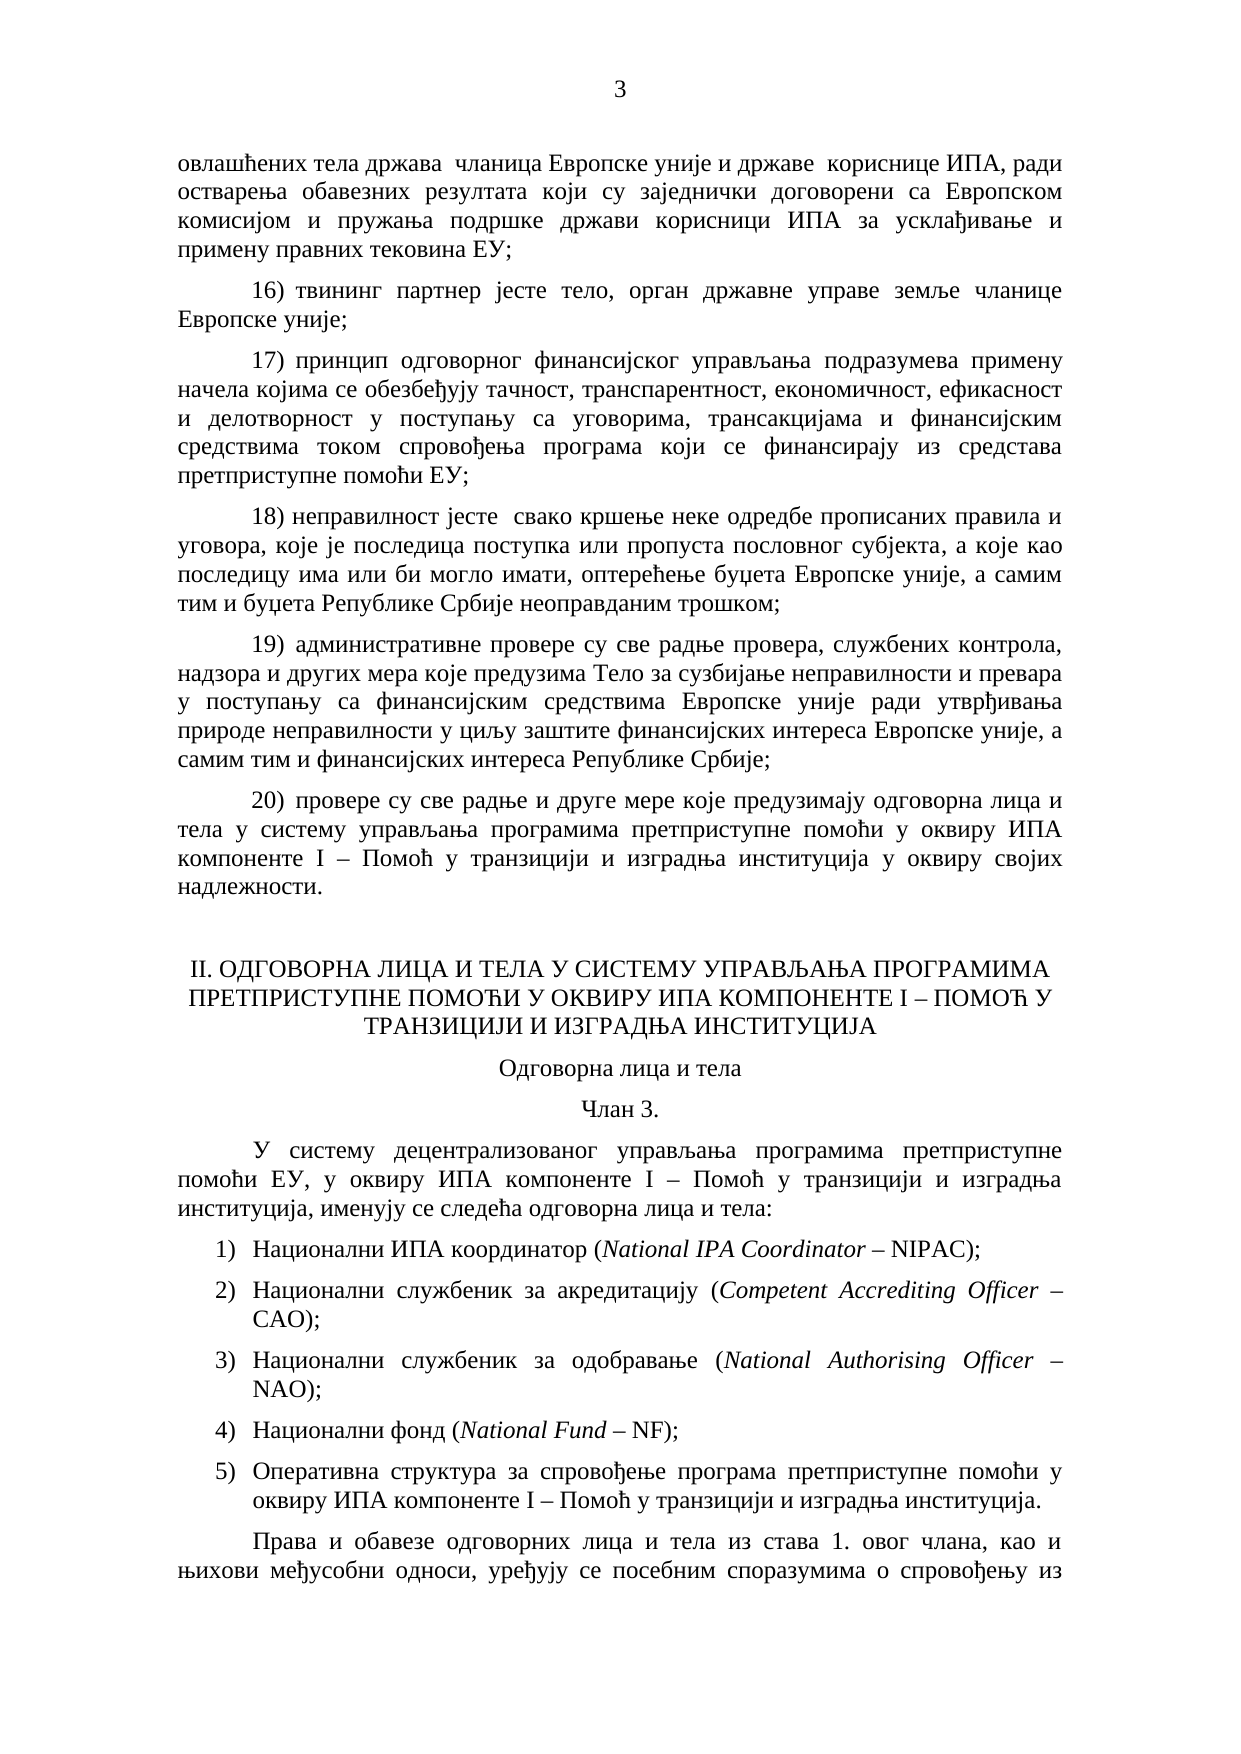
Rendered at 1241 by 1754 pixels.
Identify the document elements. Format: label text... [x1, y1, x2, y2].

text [177, 148, 1063, 263]
list Национални ИПА координатор (National IPA Coordinator – NIPAC); [215, 1234, 1063, 1263]
list Национални службеник за акредитацију (Competent Accrediting Officer – CAO); [215, 1275, 1063, 1333]
text Члан 3. [177, 1094, 1063, 1123]
text 20) провере су све радње и другe мерe које предузимају одговорна лица и тела у систему управљања програмима претприступне помоћи у оквиру ИПА компоненте I – Помоћ у транзицији и изградња институција у оквиру својих надлежности. [177, 785, 1063, 900]
list Национални службеник за одобравање (National Authorising Officer – NAO); [215, 1345, 1063, 1403]
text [177, 1526, 1063, 1584]
text 17) принцип одговорног финансијског управљања подразумева примену начела којима се обезбеђују тачност, транспарентност, економичност, ефикасност и делотворност у поступању са уговорима, трансакцијама и финансијским средствима током спровођења програма који се финансирају из средстава претприступне помоћи ЕУ; [177, 345, 1063, 489]
text 19) административне провере су све радње провера, службених контрола, надзора и других мера које предузима Тело за сузбијање неправилности и превара у поступању са финансијским средствима Европске уније ради утврђивања природе неправилности у циљу заштите финансијских интереса Европске уније, а самим тим и финансијских интереса Републике Србије; [177, 629, 1063, 773]
text Одговорна лица и тела [177, 1053, 1063, 1081]
text II. ОДГОВОРНА ЛИЦА И ТЕЛА У СИСТЕМУ УПРАВЉАЊА ПРОГРАМИМА ПРЕТПРИСТУПНЕ ПОМОЋИ У ОКВИРУ ИПА КОМПОНЕНТЕ I – ПОМОЋ У ТРАНЗИЦИЈИ И ИЗГРАДЊА ИНСТИТУЦИЈА [177, 954, 1063, 1040]
list Оперативна структура за спровођење програма претприступне помоћи у оквиру ИПА компоненте I – Помоћ у транзицији и изградња институција. [215, 1456, 1063, 1514]
text 16) твининг партнер јесте тело, орган државне управе земље чланице Европске уније; [177, 275, 1063, 333]
text 18) неправилност јесте свако кршење неке одредбе прописаних правила и уговора, које је последица поступка или пропуста пословног субјекта, а које као последицу има или би могло имати, оптерећење буџета Европске уније, а самим тим и буџета Републике Србије неоправданим трошком; [177, 501, 1063, 616]
list Национални фонд (National Fund – NF); [215, 1415, 1063, 1444]
text У систему децентрализованог управљања програмима претприступне помоћи ЕУ, у оквиру ИПА компоненте I – Помоћ у транзицији и изградња институција, именују се следећа одговорна лица и тела: [177, 1135, 1063, 1221]
